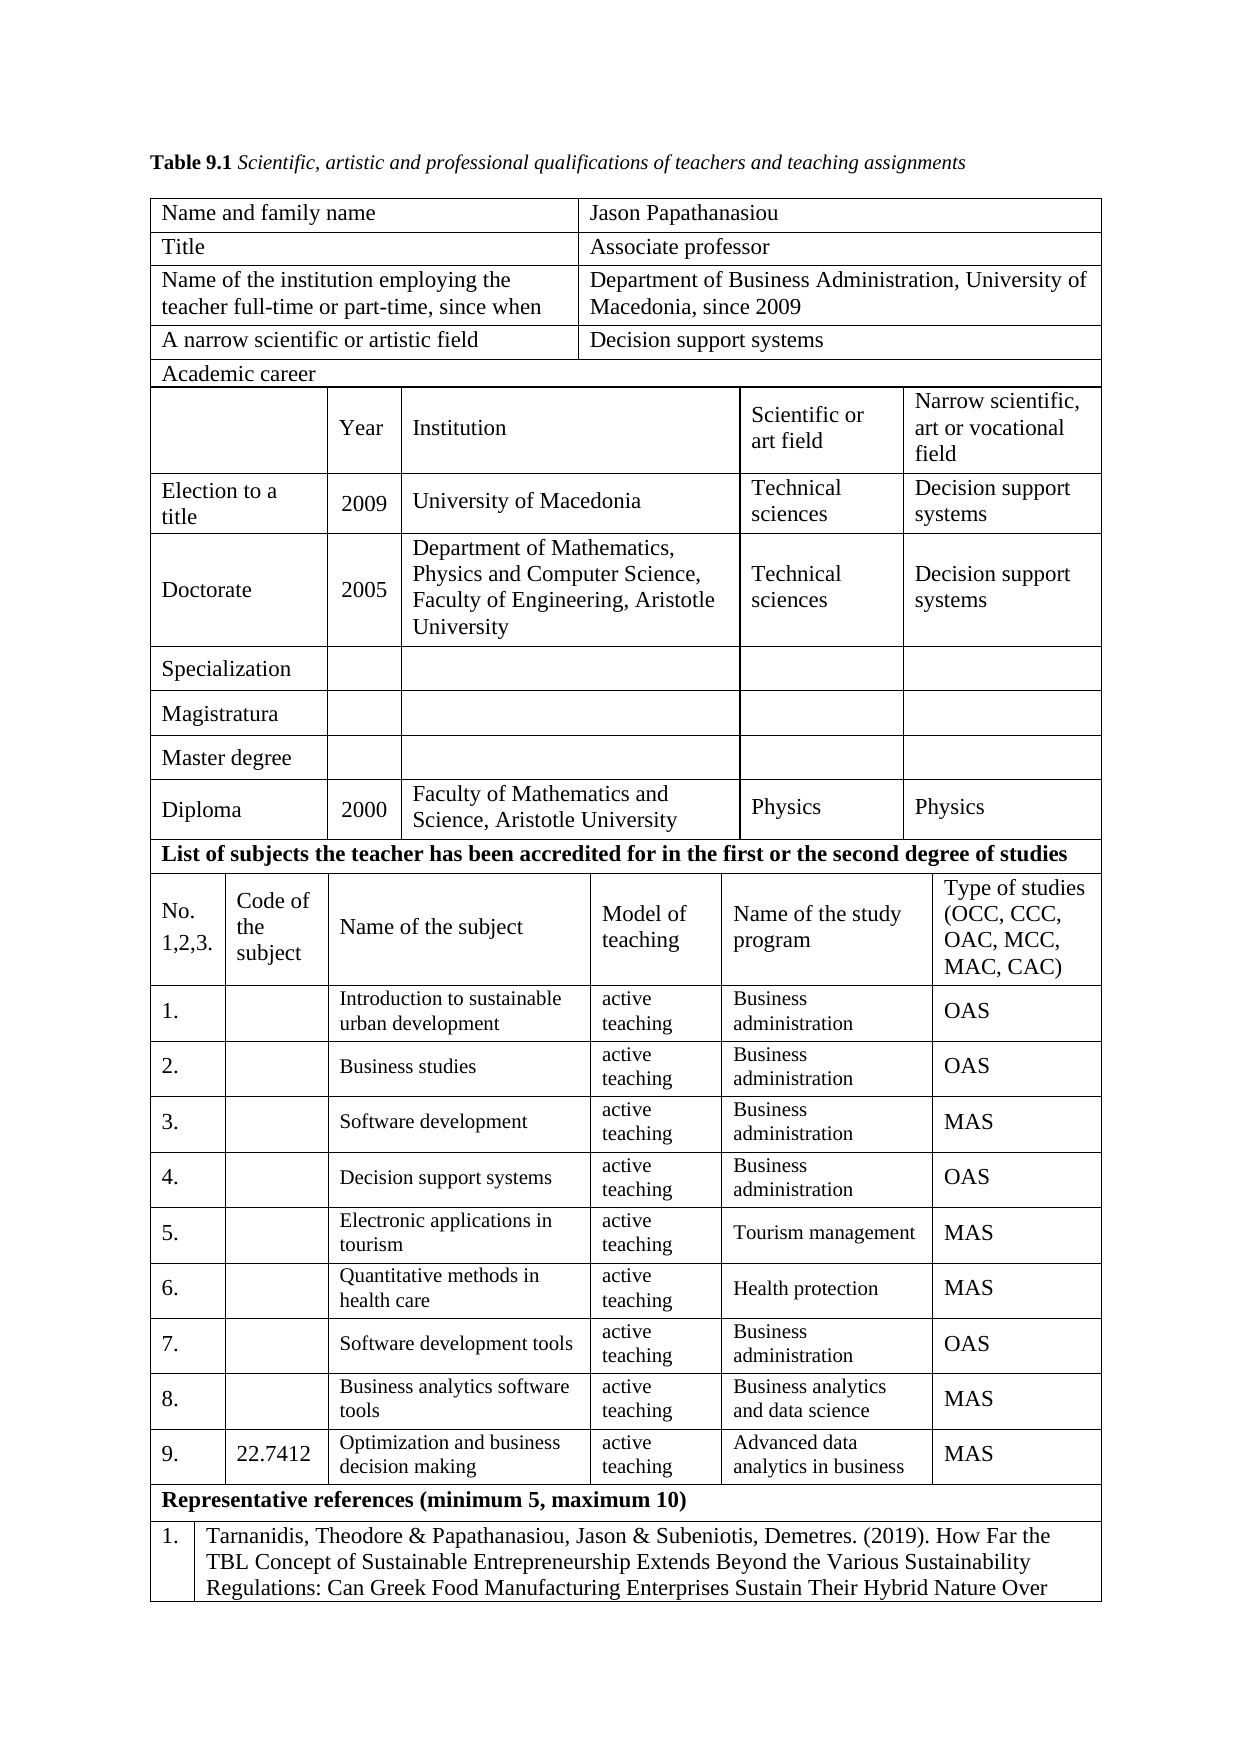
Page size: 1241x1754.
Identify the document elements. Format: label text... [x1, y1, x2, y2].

table_header Name and family name [151, 199, 578, 232]
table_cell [195, 1522, 1101, 1601]
table_cell [226, 1319, 328, 1373]
table_cell 2. [151, 1042, 225, 1096]
table_cell [151, 388, 327, 473]
table_cell 9. [151, 1430, 225, 1484]
table_cell active teaching [591, 1208, 721, 1262]
table_cell [904, 691, 1101, 734]
table_cell OAS [933, 1042, 1101, 1096]
table_cell 3. [151, 1097, 225, 1152]
table_cell [226, 1097, 328, 1152]
table_cell Decision support systems [904, 534, 1101, 646]
table_cell [741, 736, 903, 779]
table_cell Technical sciences [741, 474, 903, 533]
table_cell Business studies [329, 1042, 590, 1096]
table_cell Business administration [722, 1319, 932, 1373]
table_cell Software development [329, 1097, 590, 1152]
table_cell Faculty of Mathematics and Science, Aristotle University [402, 780, 739, 839]
table_cell Business analytics software tools [329, 1374, 590, 1429]
table_cell [741, 691, 903, 734]
table_cell Health protection [722, 1264, 932, 1318]
table_cell Scientific or art field [741, 388, 903, 473]
table_cell List of subjects the teacher has been accredited for in the first or the second degree of studies [151, 840, 1101, 873]
table_cell Title [151, 233, 578, 265]
table_cell active teaching [591, 1042, 721, 1096]
table_cell Introduction to sustainable urban development [329, 986, 590, 1041]
table_cell active teaching [591, 1319, 721, 1373]
table_cell Code of the subject [226, 874, 328, 985]
table_cell Election to a title [151, 474, 327, 533]
table_cell [904, 736, 1101, 779]
table_cell Doctorate [151, 534, 327, 646]
table_cell Decision support systems [579, 326, 1101, 359]
table_cell Associate professor [579, 233, 1101, 265]
table_cell Magistratura [151, 691, 327, 734]
table_cell [226, 1208, 328, 1262]
table_cell 2009 [328, 474, 401, 533]
table_cell Physics [904, 780, 1101, 839]
table_cell Name of the study program [722, 874, 932, 985]
table_cell Electronic applications in tourism [329, 1208, 590, 1262]
table_cell Decision support systems [329, 1153, 590, 1207]
table_cell [741, 647, 903, 690]
table_cell [151, 1522, 194, 1601]
table_cell Type of studies (ОСС, ССС, ОАС, МСС, МАС, САС) [933, 874, 1101, 985]
table_cell [226, 1264, 328, 1318]
table_cell Decision support systems [904, 474, 1101, 533]
table_cell Business administration [722, 986, 932, 1041]
table_cell Technical sciences [741, 534, 903, 646]
table_cell Name of the institution employing the teacher full-time or part-time, since when [151, 266, 578, 325]
table_cell [328, 691, 401, 734]
table_cell [402, 647, 739, 690]
table_cell [402, 736, 739, 779]
table_cell Quantitative methods in health care [329, 1264, 590, 1318]
table_cell [904, 647, 1101, 690]
table_cell active teaching [591, 1264, 721, 1318]
table_cell Narrow scientific, art or vocational field [904, 388, 1101, 473]
table_cell 6. [151, 1264, 225, 1318]
table_cell 8. [151, 1374, 225, 1429]
table_cell MAS [933, 1374, 1101, 1429]
table_cell active teaching [591, 1374, 721, 1429]
table_cell [226, 1042, 328, 1096]
table_cell 4. [151, 1153, 225, 1207]
table_cell 1. [151, 986, 225, 1041]
table_cell OAS [933, 1319, 1101, 1373]
table_cell No. 1,2,3. [151, 874, 225, 985]
table_cell 22.7412 [226, 1430, 328, 1484]
table_cell Advanced data analytics in business [722, 1430, 932, 1484]
table_header Jason Papathanasiou [579, 199, 1101, 232]
table_cell Business administration [722, 1153, 932, 1207]
table_cell University of Macedonia [402, 474, 739, 533]
table_cell MAS [933, 1264, 1101, 1318]
table_cell Business analytics and data science [722, 1374, 932, 1429]
table_cell 2005 [328, 534, 401, 646]
table_cell MAS [933, 1097, 1101, 1152]
table_cell 2000 [328, 780, 401, 839]
table_cell Software development tools [329, 1319, 590, 1373]
table_cell [226, 1153, 328, 1207]
table_cell OAS [933, 986, 1101, 1041]
table_cell active teaching [591, 1153, 721, 1207]
table_cell active teaching [591, 1097, 721, 1152]
table_cell 7. [151, 1319, 225, 1373]
table_cell active teaching [591, 1430, 721, 1484]
table_cell [226, 1374, 328, 1429]
table_cell Diploma [151, 780, 327, 839]
table_cell 5. [151, 1208, 225, 1262]
table_cell OAS [933, 1153, 1101, 1207]
table_cell Master degree [151, 736, 327, 779]
table_cell Model of teaching [591, 874, 721, 985]
table_cell Year [328, 388, 401, 473]
table_cell Academic career [151, 360, 1101, 386]
table_cell A narrow scientific or artistic field [151, 326, 578, 359]
table_cell active teaching [591, 986, 721, 1041]
table_cell Representative references (minimum 5, maximum 10) [151, 1485, 1101, 1521]
table_cell Department of Mathematics, Physics and Computer Science, Faculty of Engineering, Aristotle University [402, 534, 739, 646]
table_cell [328, 647, 401, 690]
table_cell Optimization and business decision making [329, 1430, 590, 1484]
table_cell Business administration [722, 1097, 932, 1152]
table_cell Specialization [151, 647, 327, 690]
table_cell Physics [741, 780, 903, 839]
table_cell MAS [933, 1430, 1101, 1484]
text Table 9.1 Scientific, artistic and professional qualifications of teachers and teaching assignments [150, 150, 1090, 174]
table_cell Department of Business Administration, University of Macedonia, since 2009 [579, 266, 1101, 325]
table_cell Business administration [722, 1042, 932, 1096]
table_cell [226, 986, 328, 1041]
table_cell Name of the subject [329, 874, 590, 985]
table_cell Institution [402, 388, 739, 473]
table_cell [402, 691, 739, 734]
table_cell Tourism management [722, 1208, 932, 1262]
table_cell [328, 736, 401, 779]
table_cell MAS [933, 1208, 1101, 1262]
